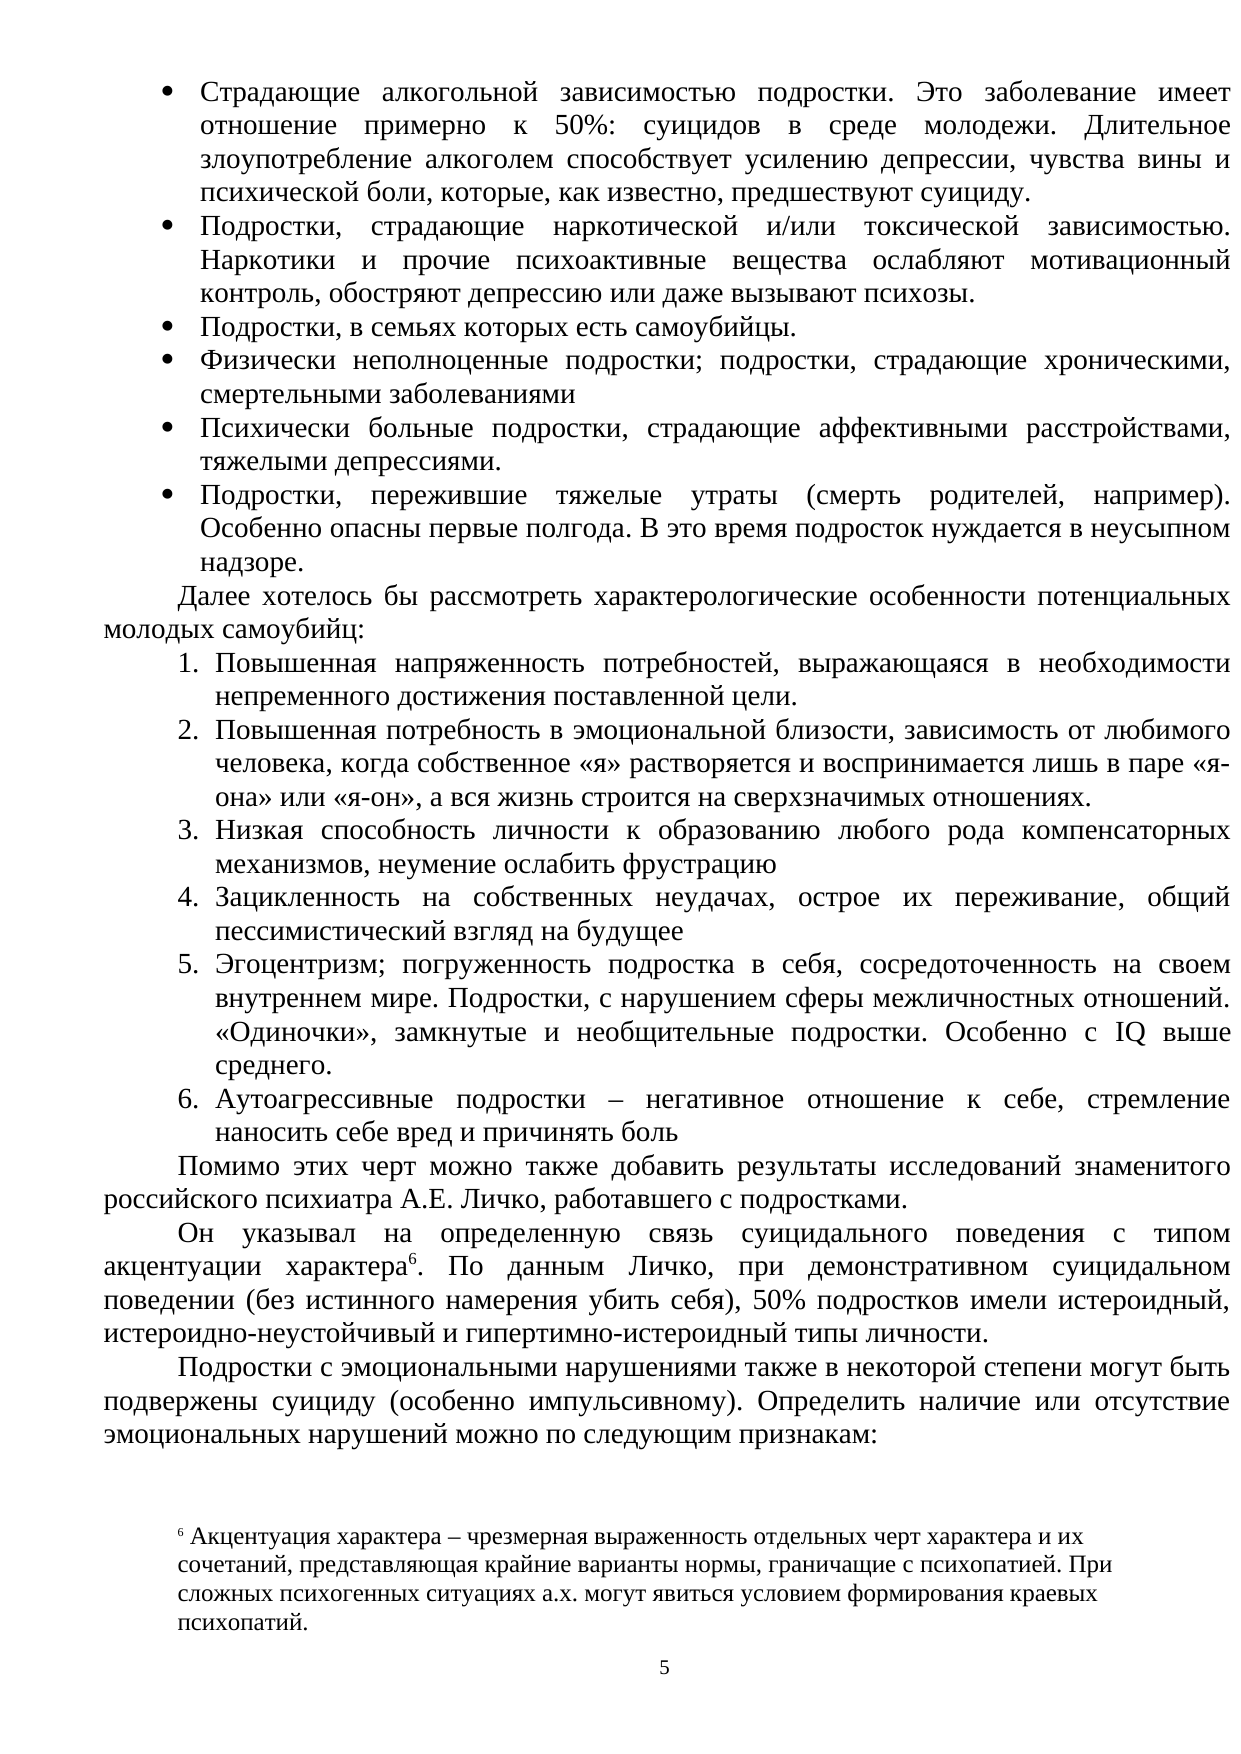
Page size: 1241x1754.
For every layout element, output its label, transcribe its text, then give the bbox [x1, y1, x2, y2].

list Зацикленность на собственных неудачах, острое их переживание, общий пессимистический взгляд на будущее [177, 879, 1231, 947]
list Подростки, страдающие наркотической и/или токсической зависимостью. Наркотики и прочие психоактивные вещества ослабляют мотивационный контроль, обостряют депрессию или даже вызывают психозы. [162, 208, 1231, 309]
list Психически больные подростки, страдающие аффективными расстройствами, тяжелыми депрессиями. [162, 410, 1231, 477]
list Страдающие алкогольной зависимостью подростки. Это заболевание имеет отношение примерно к 50%: суицидов в среде молодежи. Длительное злоупотребление алкоголем способствует усилению депрессии, чувства вины и психической боли, которые, как известно, предшествуют суициду. [162, 74, 1231, 208]
list Подростки, пережившие тяжелые утраты (смерть родителей, например). Особенно опасны первые полгода. В это время подросток нуждается в неусыпном надзоре. [162, 477, 1231, 578]
text Подростки с эмоциональными нарушениями также в некоторой степени могут быть подвержены суициду (особенно импульсивному). Определить наличие или отсутствие эмоциональных нарушений можно по следующим признакам: [103, 1349, 1231, 1450]
text Он указывал на определенную связь суицидального поведения с типом акцентуации характера. По данным Личко, при демонстративном суицидальном поведении (без истинного намерения убить себя), 50% подростков имели истероидный, истероидно-неустойчивый и гипертимно-истероидный типы личности. [103, 1215, 1231, 1349]
list Эгоцентризм; погруженность подростка в себя, сосредоточенность на своем внутреннем мире. Подростки, с нарушением сферы межличностных отношений. «Одиночки», замкнутые и необщительные подростки. Особенно с IQ выше среднего. [177, 947, 1231, 1081]
text Помимо этих черт можно также добавить результаты исследований знаменитого российского психиатра А.Е. Личко, работавшего с подростками. [103, 1148, 1231, 1215]
list Низкая способность личности к образованию любого рода компенсаторных механизмов, неумение ослабить фрустрацию [177, 812, 1231, 879]
list Повышенная напряженность потребностей, выражающаяся в необходимости непременного достижения поставленной цели. [177, 645, 1231, 712]
list Аутоагрессивные подростки – негативное отношение к себе, стремление наносить себе вред и причинять боль [177, 1081, 1231, 1148]
text Далее хотелось бы рассмотреть характерологические особенности потенциальных молодых самоубийц: [103, 578, 1231, 645]
list Физически неполноценные подростки; подростки, страдающие хроническими, смертельными заболеваниями [162, 342, 1231, 410]
list Подростки, в семьях которых есть самоубийцы. [162, 309, 1231, 342]
list Повышенная потребность в эмоциональной близости, зависимость от любимого человека, когда собственное «я» растворяется и воспринимается лишь в паре «я-она» или «я-он», а вся жизнь строится на сверхзначимых отношениях. [177, 712, 1231, 812]
